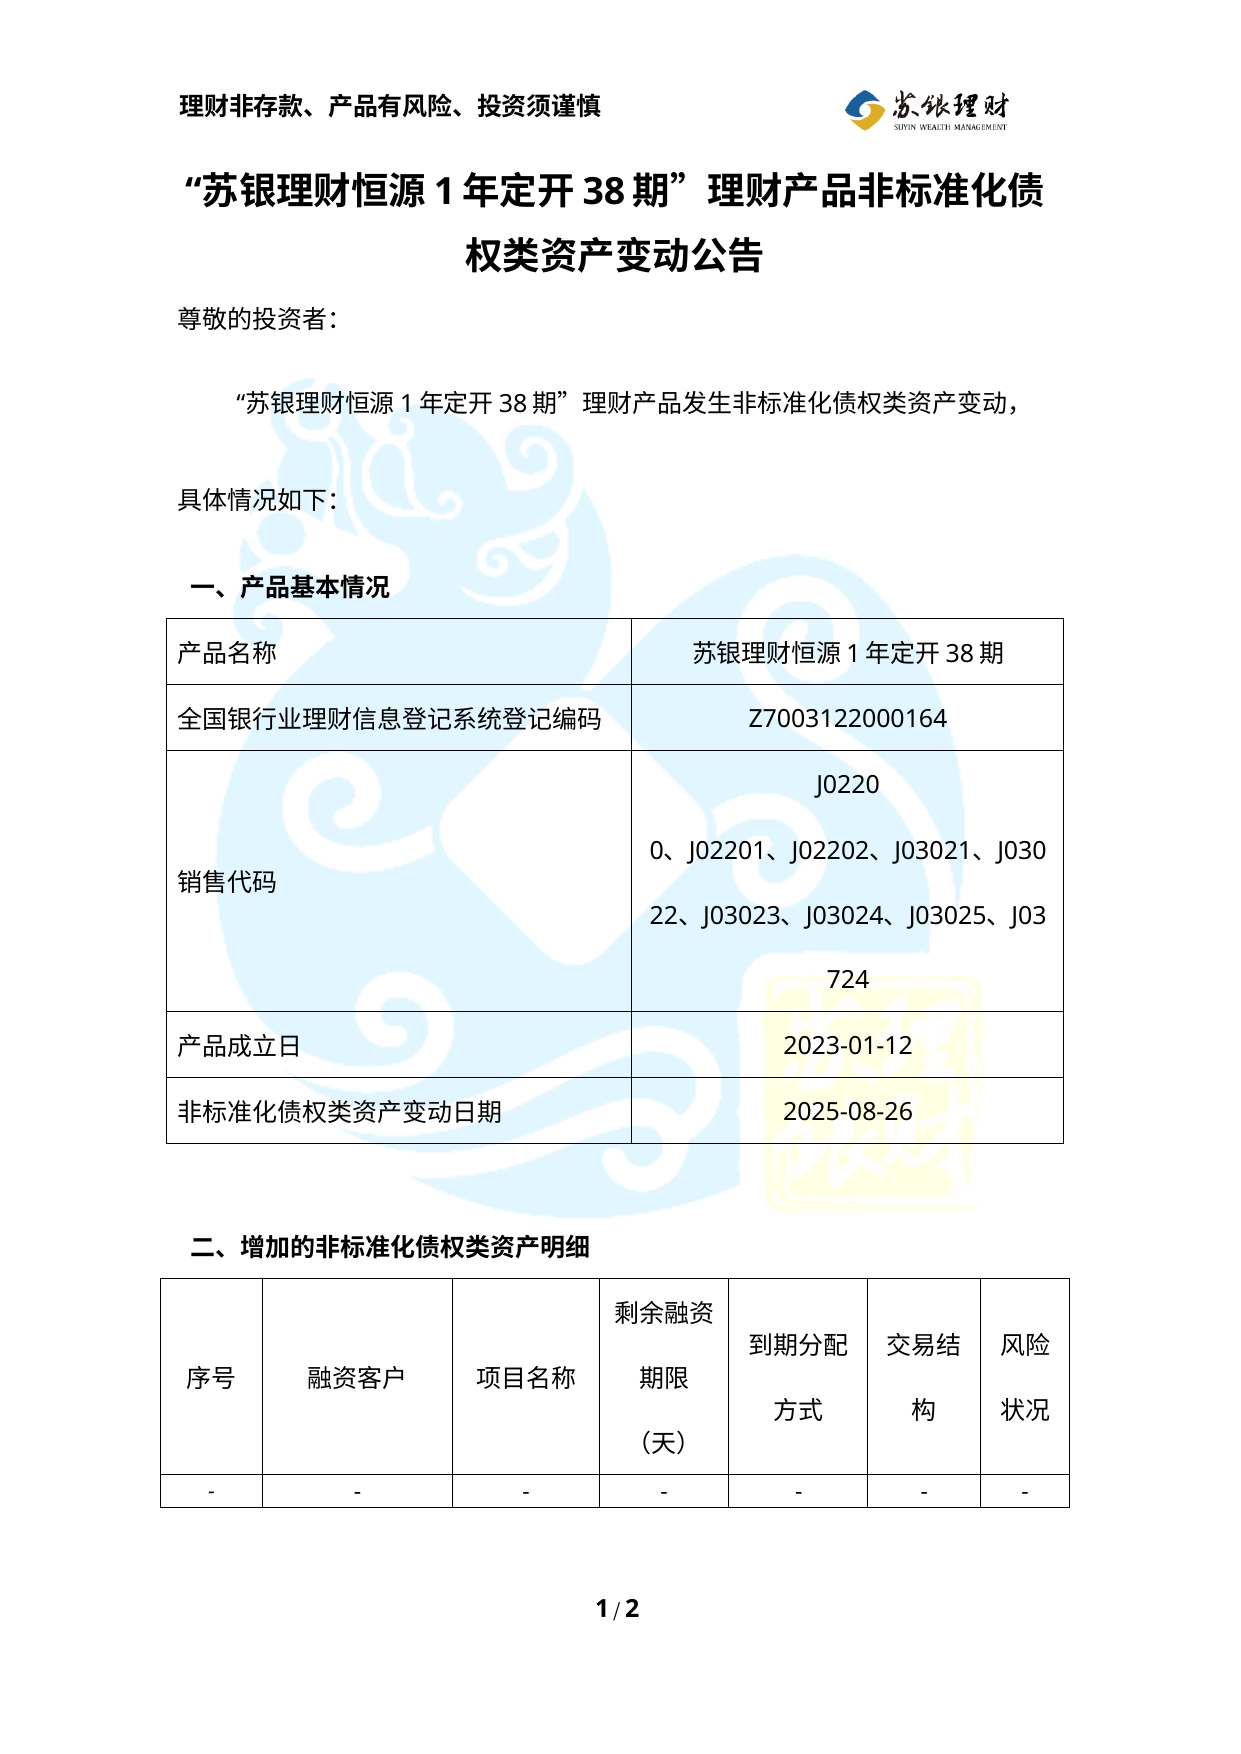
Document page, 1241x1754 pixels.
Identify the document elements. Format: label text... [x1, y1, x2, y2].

table_cell - [868, 1475, 980, 1507]
table_cell 全国银行业理财信息登记系统登记编码 [167, 685, 631, 750]
table_header 苏银理财恒源1年定开38期 [632, 619, 1063, 684]
table_header 到期分配方式 [729, 1279, 867, 1474]
table_header 风险状况 [981, 1279, 1069, 1474]
table_cell - [981, 1475, 1069, 1507]
table_header 融资客户 [263, 1279, 452, 1474]
table_cell 2023-01-12 [632, 1012, 1063, 1077]
text “苏银理财恒源1年定开38期”理财产品非标准化债权类资产变动公告 [177, 156, 1053, 286]
text “苏银理财恒源1年定开38期”理财产品发生非标准化债权类资产变动，具体情况如下： [177, 369, 1053, 531]
table_cell - [161, 1475, 262, 1507]
table_cell - [263, 1475, 452, 1507]
table_header 序号 [161, 1279, 262, 1474]
table_cell - [729, 1475, 867, 1507]
table_header 交易结构 [868, 1279, 980, 1474]
subtitle 一、产品基本情况 [190, 553, 1053, 618]
table_cell J02200、J02201、J02202、J03021、J03022、J03023、J03024、J03025、J03724 [632, 751, 1063, 1011]
table_header 项目名称 [453, 1279, 599, 1474]
subtitle 二、增加的非标准化债权类资产明细 [190, 1213, 1053, 1278]
picture [820, 72, 1039, 143]
table_cell 非标准化债权类资产变动日期 [167, 1078, 631, 1143]
table_cell Z7003122000164 [632, 685, 1063, 750]
table_header 产品名称 [167, 619, 631, 684]
table_cell - [453, 1475, 599, 1507]
table_cell 销售代码 [167, 751, 631, 1011]
table_cell 2025-08-26 [632, 1078, 1063, 1143]
text 尊敬的投资者： [177, 286, 1053, 351]
table_cell 产品成立日 [167, 1012, 631, 1077]
table_header 剩余融资期限（天） [600, 1279, 728, 1474]
table_cell - [600, 1475, 728, 1507]
